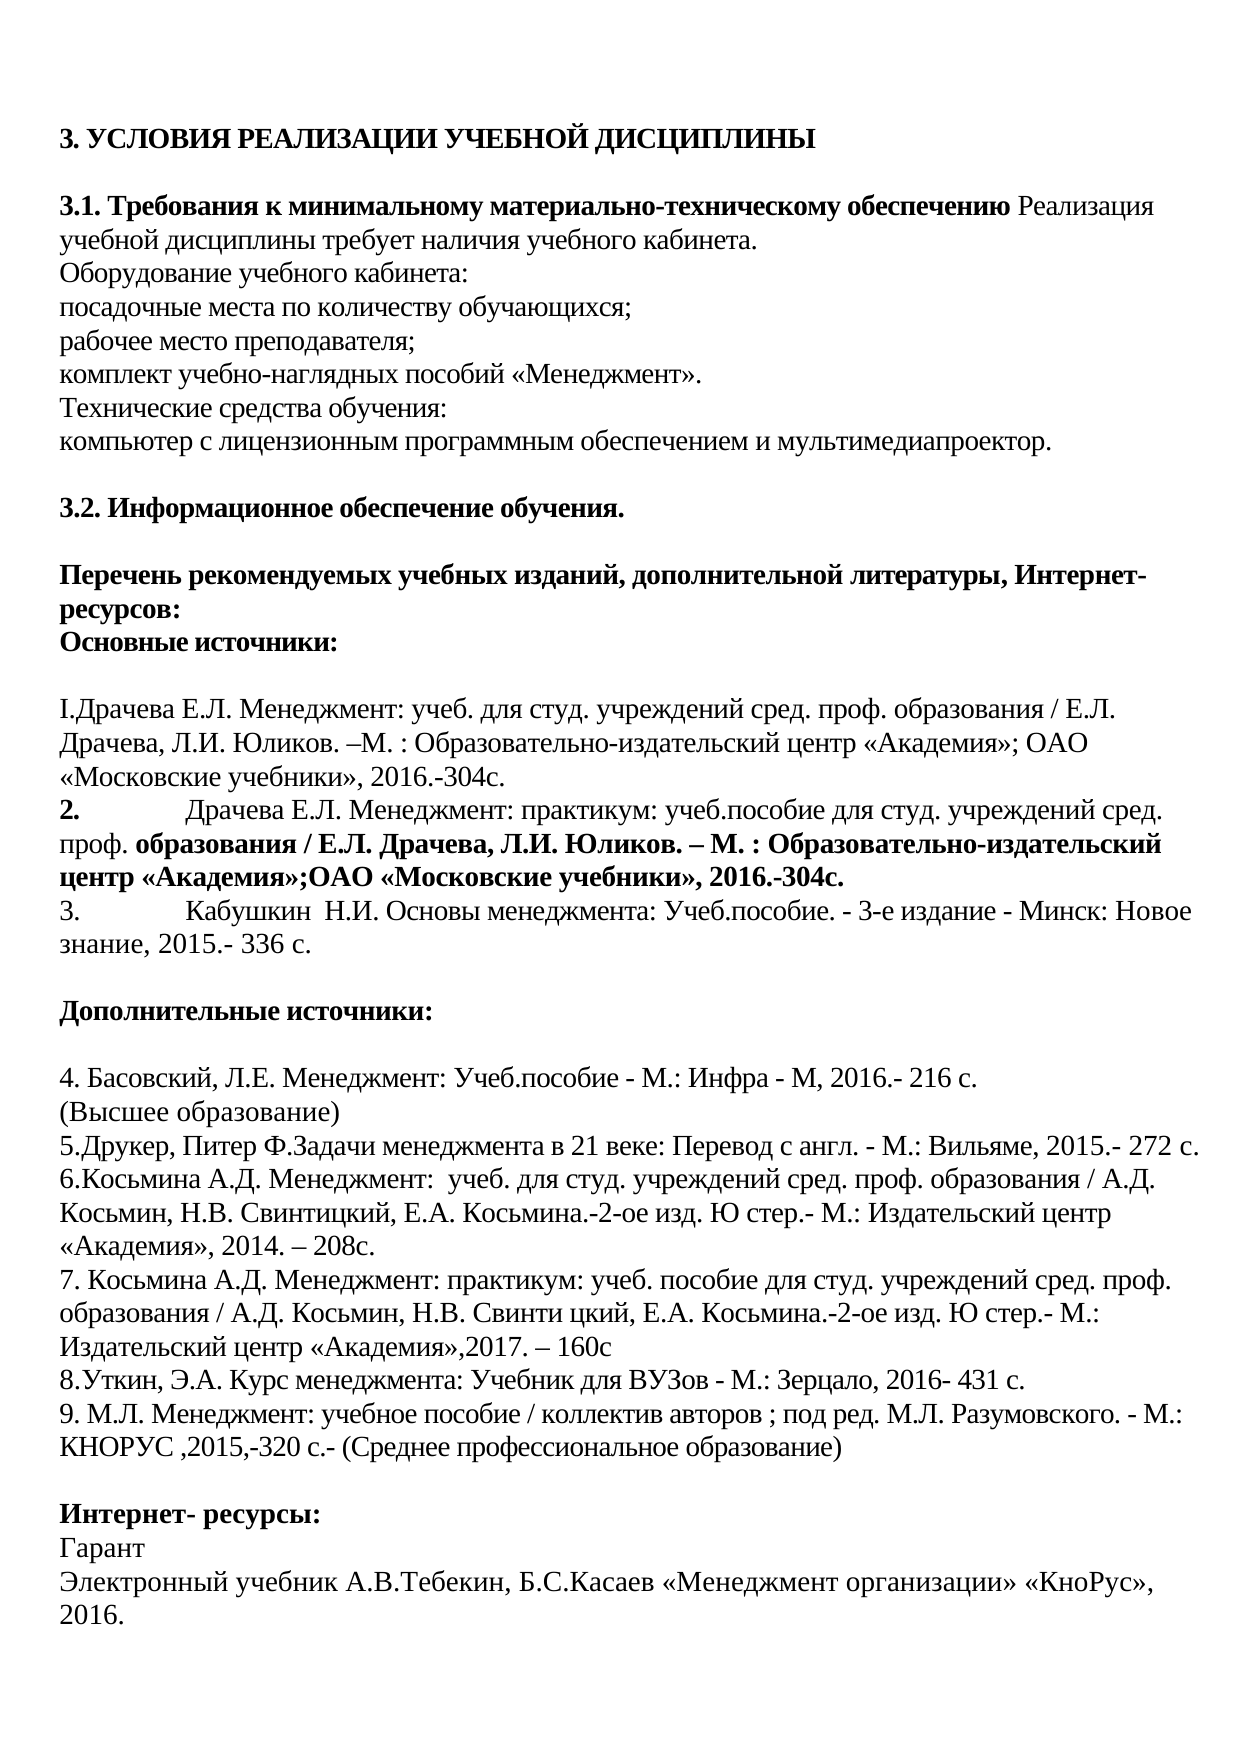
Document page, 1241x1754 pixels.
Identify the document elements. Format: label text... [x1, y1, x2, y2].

text Гарант [59, 1530, 1210, 1564]
text Технические средства обучения: [59, 390, 1210, 423]
text 7. Косьмина А.Д. Менеджмент: практикум: учеб. пособие для студ. учреждений сред. проф. образования / А.Д. Косьмин, Н.В. Свинти цкий, Е.А. Косьмина.-2-ое изд. Ю стер.- М.: Издательский центр «Академия»,2017. – 160с [59, 1262, 1210, 1362]
text компьютер с лицензионным программным обеспечением и мультимедиапроектор. [59, 423, 1210, 457]
text комплект учебно-наглядных пособий «Менеджмент». [59, 356, 1210, 390]
text 4. Басовский, Л.Е. Менеджмент: Учеб.пособие - М.: Инфра - М, 2016.- 216 с. (Высшее образование) [59, 1061, 1210, 1128]
text Электронный учебник А.В.Тебекин, Б.С.Касаев «Менеджмент организации» «КноРус», 2016. [59, 1564, 1210, 1631]
list Кабушкин Н.И. Основы менеджмента: Учеб.пособие. - 3-е издание - Минск: Новое знание, 2015.- 336 с. [59, 893, 1210, 960]
text 8.Уткин, Э.А. Курс менеджмента: Учебник для ВУЗов - М.: Зерцало, 2016- 431 с. [59, 1362, 1210, 1396]
text 3.1. Требования к минимальному материально-техническому обеспечению Реализация учебной дисциплины требует наличия учебного кабинета. [59, 188, 1210, 256]
text посадочные места по количеству обучающихся; [59, 289, 1210, 323]
text 3. УСЛОВИЯ РЕАЛИЗАЦИИ УЧЕБНОЙ ДИСЦИПЛИНЫ [59, 121, 1210, 155]
text Интернет- ресурсы: [59, 1497, 1210, 1530]
text Основные источники: [59, 624, 1210, 658]
text I.Драчева Е.Л. Менеджмент: учеб. для студ. учреждений сред. проф. образования / Е.Л. Драчева, Л.И. Юликов. –М. : Образовательно-издательский центр «Академия»; ОАО «Московские учебники», 2016.-304с. [59, 692, 1210, 792]
text 6.Косьмина А.Д. Менеджмент: учеб. для студ. учреждений сред. проф. образования / А.Д. Косьмин, Н.В. Свинтицкий, Е.А. Косьмина.-2-ое изд. Ю стер.- М.: Издательский центр «Академия», 2014. – 208с. [59, 1161, 1210, 1262]
text Оборудование учебного кабинета: [59, 256, 1210, 289]
text 9. М.Л. Менеджмент: учебное пособие / коллектив авторов ; под ред. М.Л. Разумовского. - М.: КНОРУС ,2015,-320 с.- (Среднее профессиональное образование) [59, 1396, 1210, 1463]
text 3.2. Информационное обеспечение обучения. [59, 490, 1210, 524]
text 5.Друкер, Питер Ф.Задачи менеджмента в 21 веке: Перевод с англ. - М.: Вильяме, 2015.- 272 с. [59, 1128, 1210, 1161]
text Перечень рекомендуемых учебных изданий, дополнительной литературы, Интернет-ресурсов: [59, 557, 1210, 624]
text рабочее место преподавателя; [59, 323, 1210, 356]
list Драчева Е.Л. Менеджмент: практикум: учеб.пособие для студ. учреждений сред. проф. образования / Е.Л. Драчева, Л.И. Юликов. – М. : Образовательно-издательский центр «Академия»;ОАО «Московские учебники», 2016.-304с. [59, 792, 1210, 893]
text Дополнительные источники: [59, 993, 1210, 1027]
